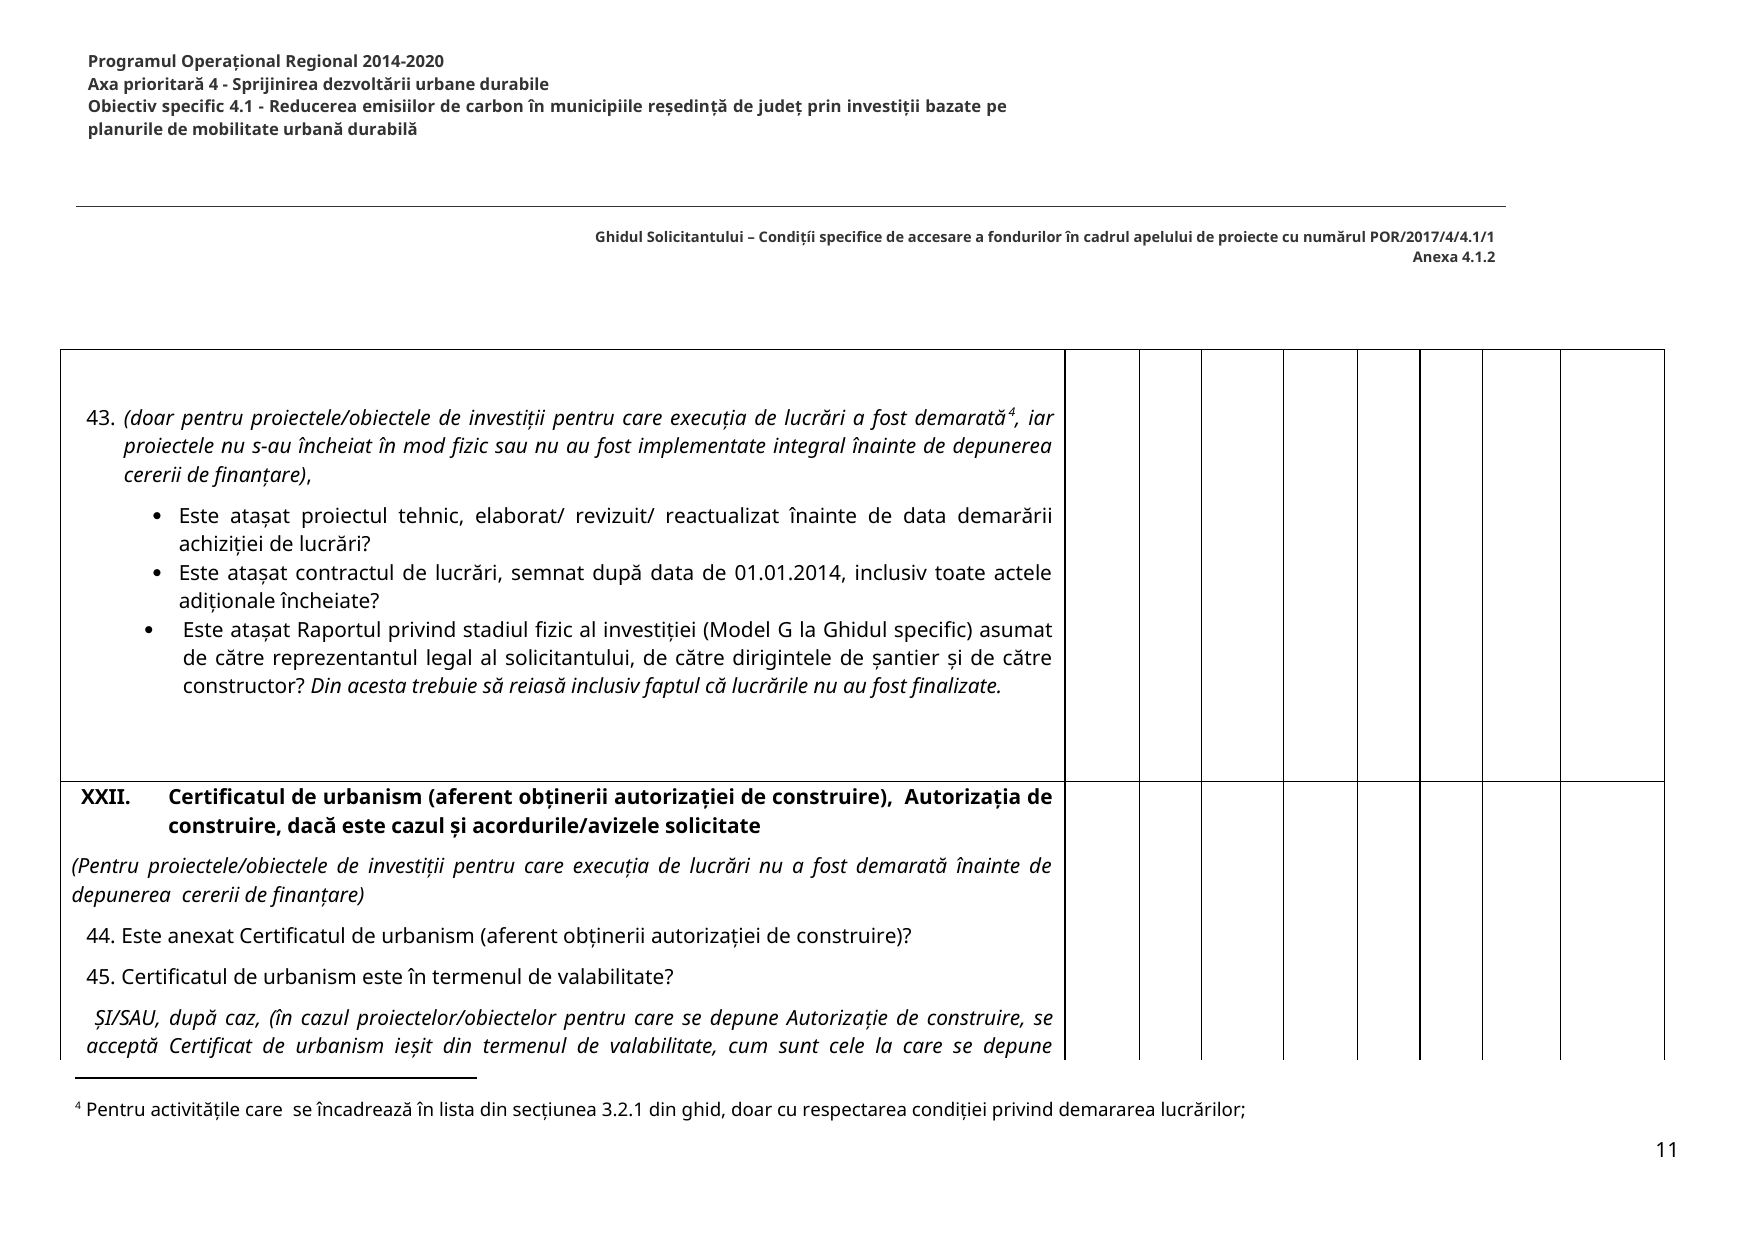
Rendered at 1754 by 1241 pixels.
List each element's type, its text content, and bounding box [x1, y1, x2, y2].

table_cell [1561, 782, 1664, 1060]
table_cell [1140, 782, 1201, 1060]
table_cell [1483, 350, 1560, 781]
table_cell [1066, 782, 1139, 1060]
table_cell [1561, 350, 1664, 781]
table_cell [1066, 350, 1139, 781]
table_cell [1483, 782, 1560, 1060]
table_cell (doar pentru proiectele/obiectele de investiţii pentru care execuţia de lucrări a fost demarată, iar proiectele nu s-au încheiat în mod fizic sau nu au fost implementate integral înainte de depunerea cererii de finanțare), Este ataşat proiectul tehnic, elaborat/ revizuit/ reactualizat înainte de data demarării achiziţiei de lucrări? Este ataşat contractul de lucrări, semnat după data de 01.01.2014, inclusiv toate actele adiționale încheiate? Este ataşat Raportul privind stadiul fizic al investiţiei (Model G la Ghidul specific) asumat de către reprezentantul legal al solicitantului, de către dirigintele de şantier şi de către constructor? Din acesta trebuie să reiasă inclusiv faptul că lucrările nu au fost finalizate. [61, 350, 1064, 781]
table_cell [1358, 350, 1419, 781]
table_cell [61, 782, 1064, 1060]
table_cell [1284, 350, 1357, 781]
table_cell [1202, 350, 1283, 781]
table_cell [1358, 782, 1419, 1060]
table_cell [1284, 782, 1357, 1060]
table_cell [1421, 782, 1482, 1060]
table_cell [1140, 350, 1201, 781]
table_cell [1421, 350, 1482, 781]
table_cell [1202, 782, 1283, 1060]
